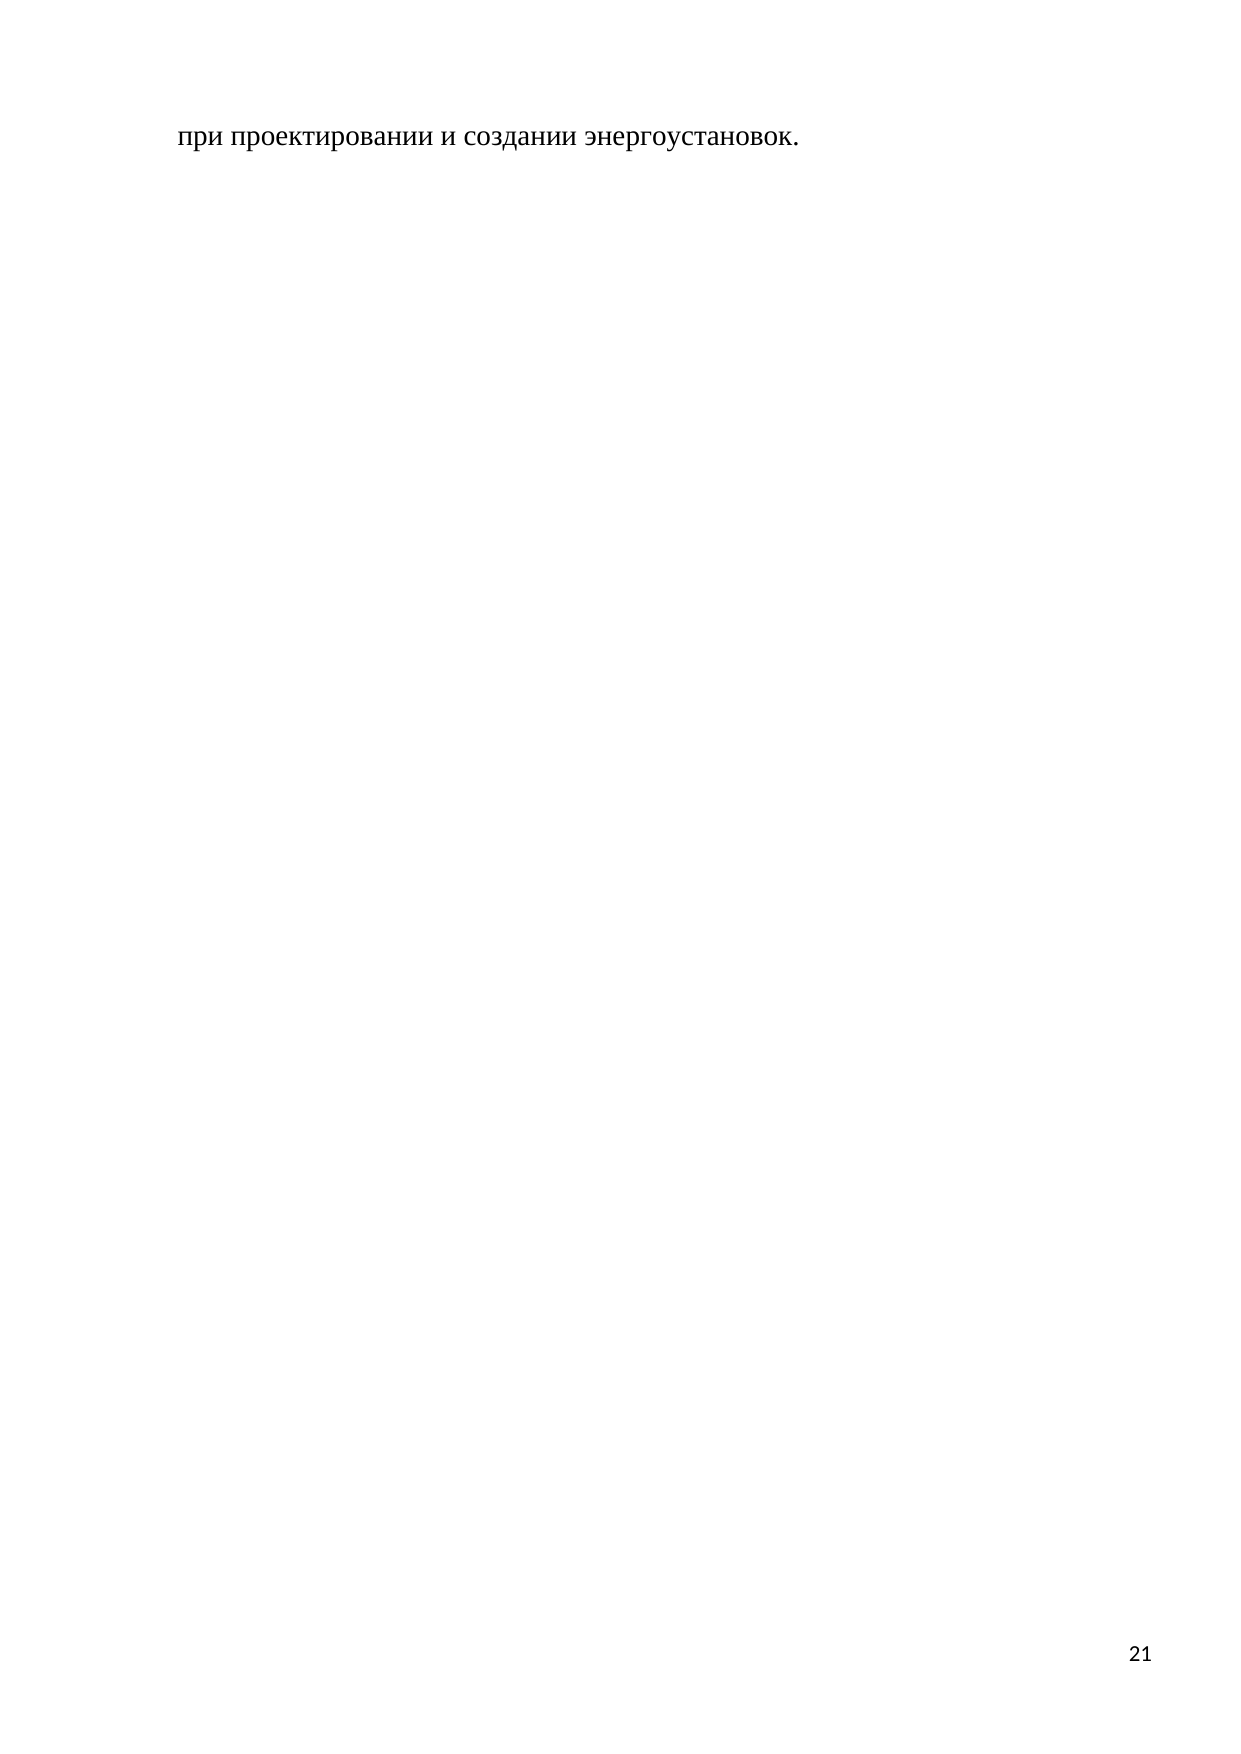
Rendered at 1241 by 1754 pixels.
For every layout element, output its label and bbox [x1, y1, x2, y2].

text [177, 118, 1152, 152]
